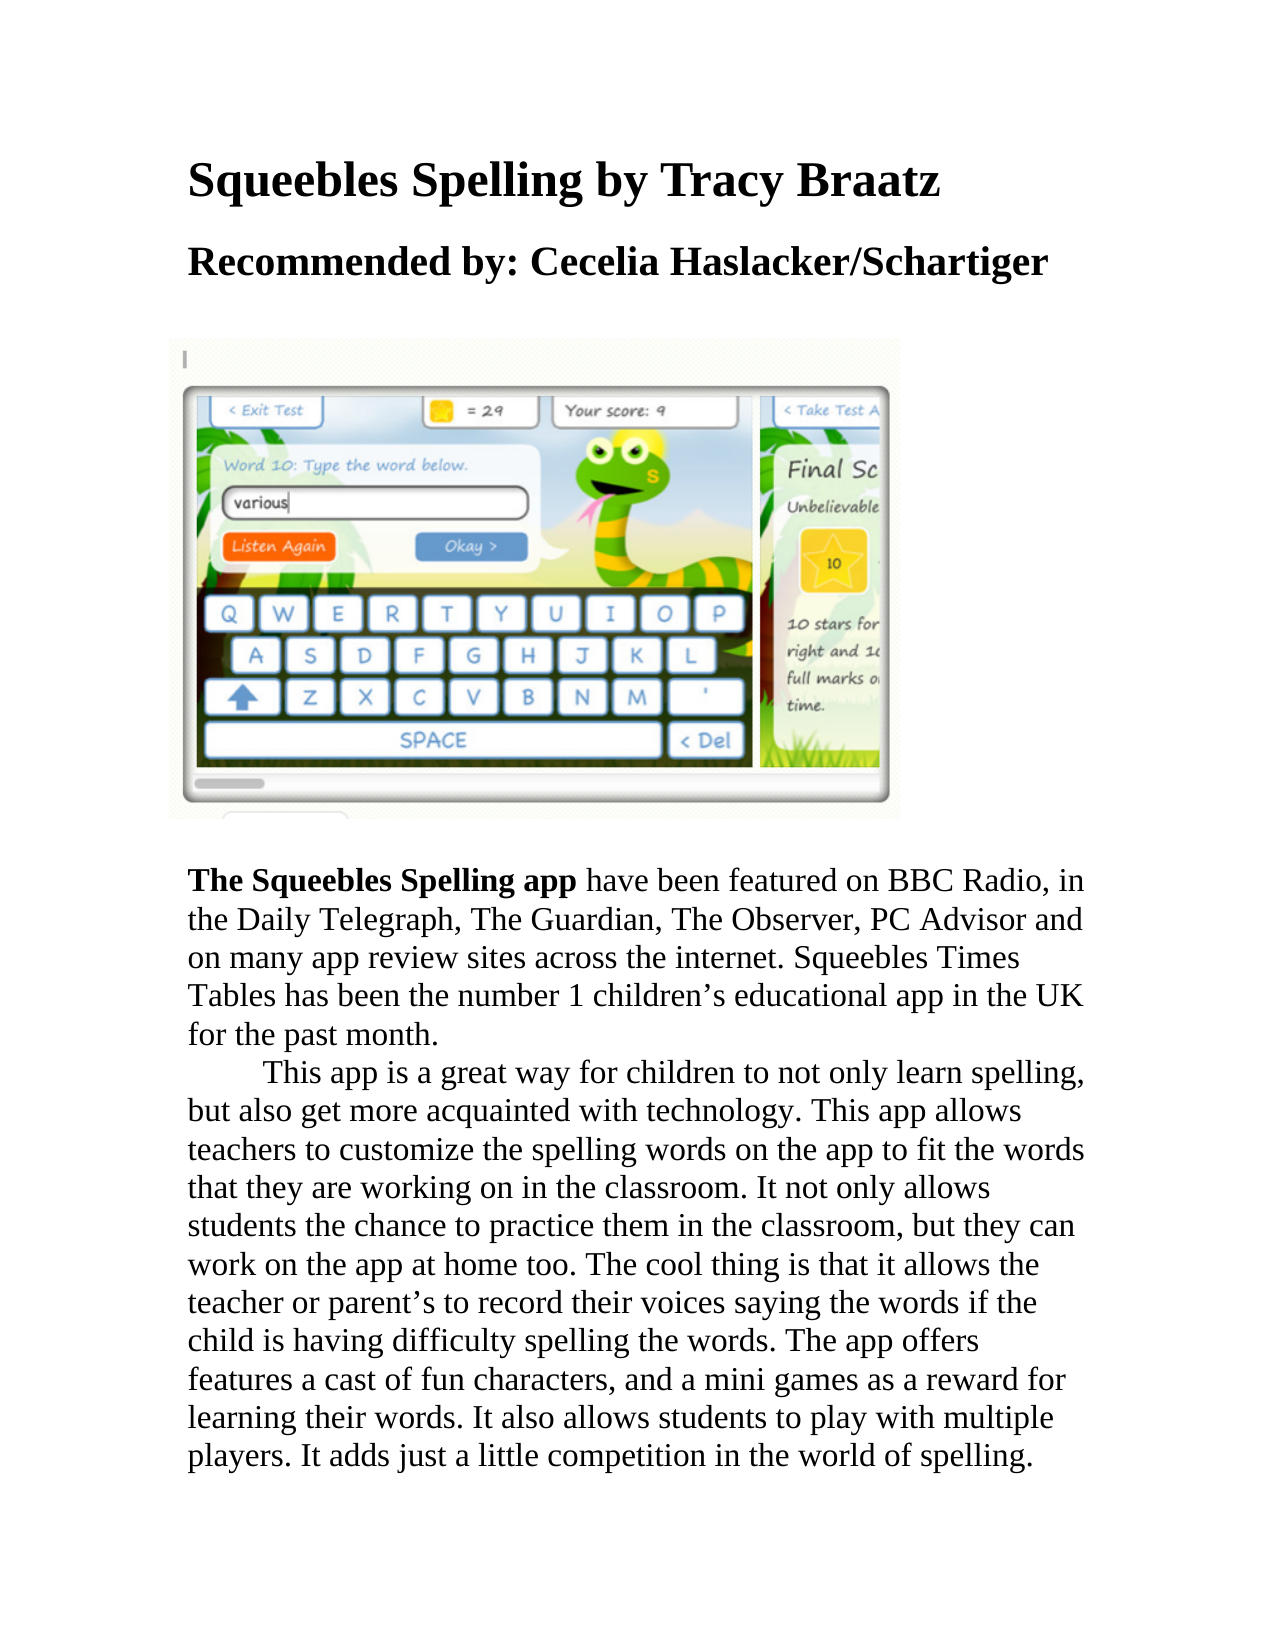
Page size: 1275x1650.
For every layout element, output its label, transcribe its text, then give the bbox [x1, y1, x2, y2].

subtitle Squeebles Spelling by Tracy Braatz [187, 150, 1087, 207]
subtitle Recommended by: Cecelia Haslacker/Schartiger [187, 237, 1087, 284]
picture [168, 338, 901, 819]
text This app is a great way for children to not only learn spelling, but also get more acquainted with technology. This app allows teachers to customize the spelling words on the app to fit the words that they are working on in the classroom. It not only allows students the chance to practice them in the classroom, but they can work on the app at home too. The cool thing is that it allows the teacher or parent’s to record their voices saying the words if the child is having difficulty spelling the words. The app offers features a cast of fun characters, and a mini games as a reward for learning their words. It also allows students to play with multiple players. It adds just a little competition in the world of spelling. [187, 1052, 1087, 1474]
text The Squeebles Spelling app have been featured on BBC Radio, in the Daily Telegraph, The Guardian, The Observer, PC Advisor and on many app review sites across the internet. Squeebles Times Tables has been the number 1 children’s educational app in the UK for the past month. [187, 860, 1087, 1052]
